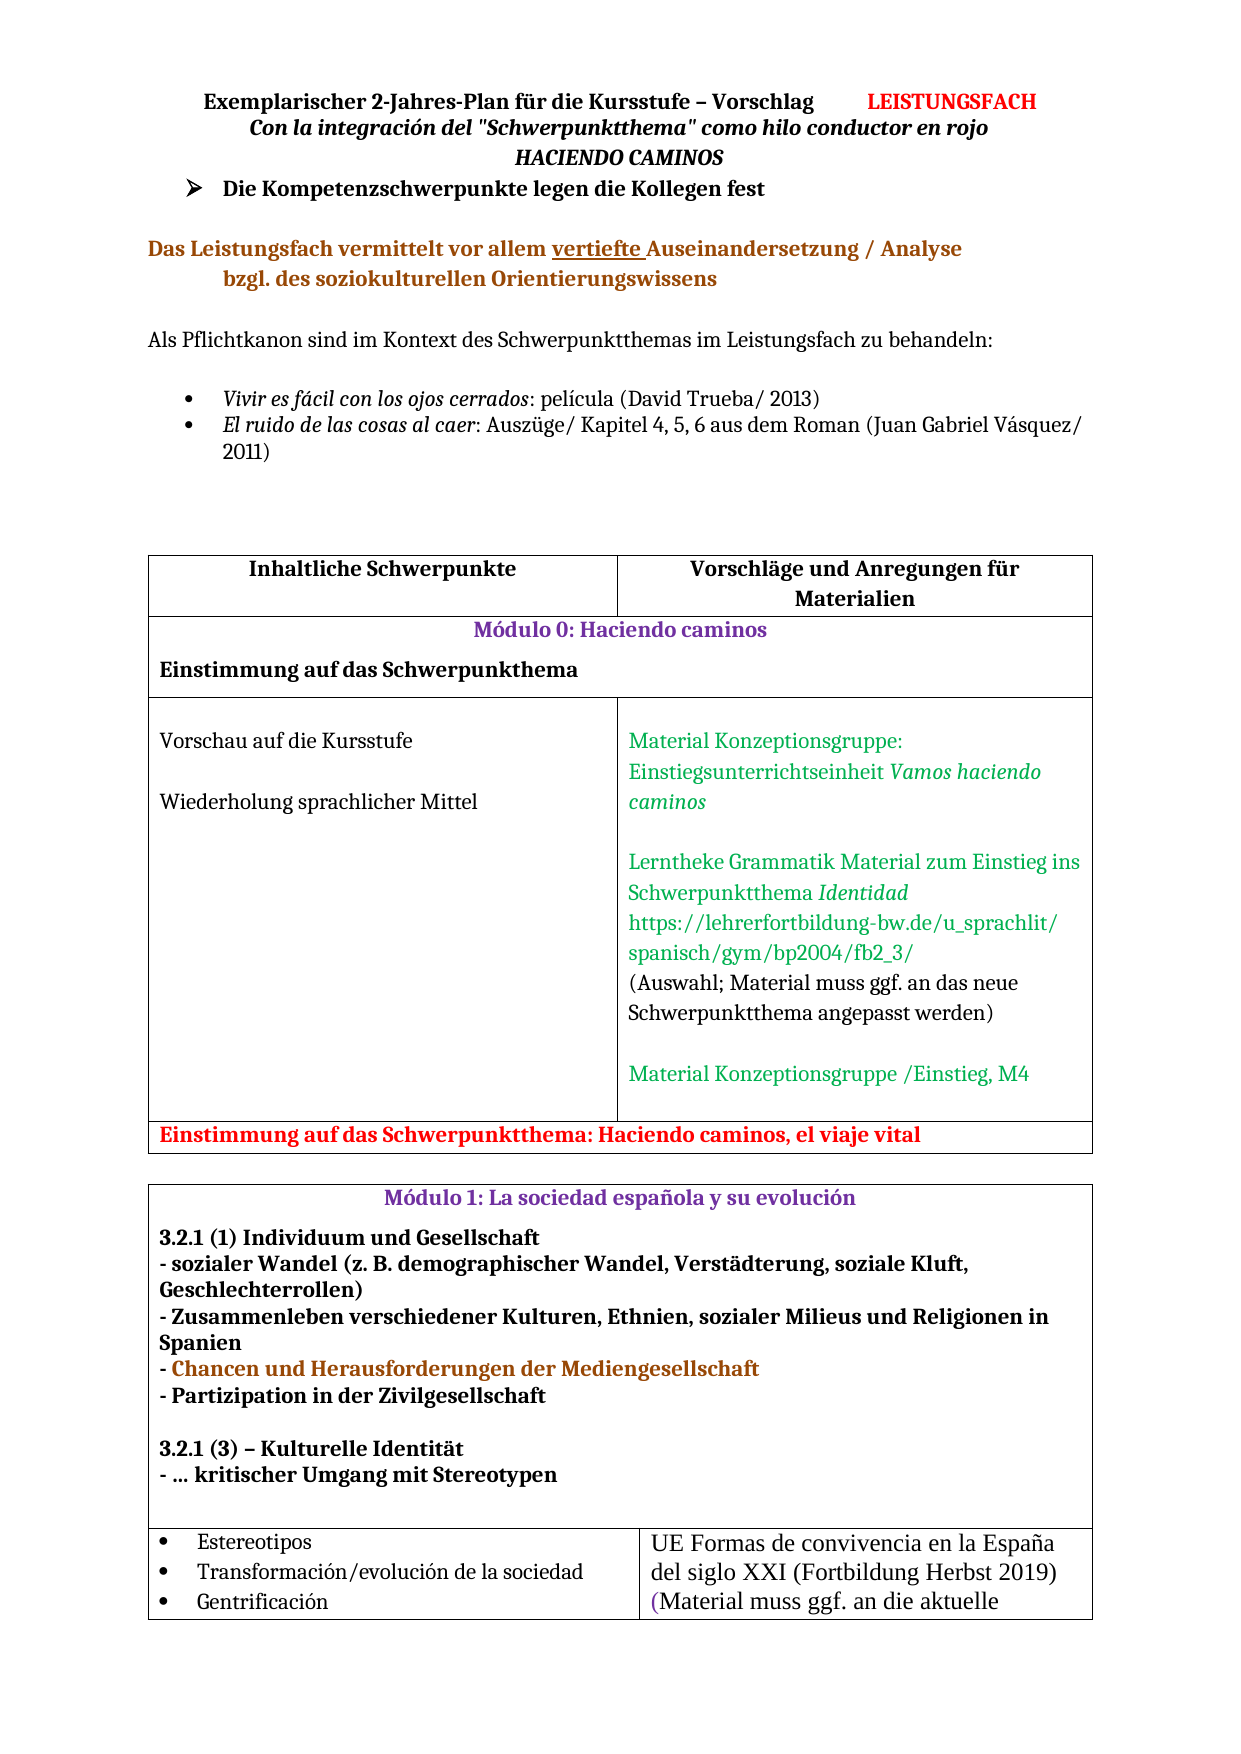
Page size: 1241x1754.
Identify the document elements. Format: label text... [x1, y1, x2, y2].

table_cell Einstimmung auf das Schwerpunktthema: Haciendo caminos, el viaje vital [149, 1151, 1092, 1182]
text Con la integración del "Schwerpunktthema" como hilo conductor en rojo [148, 115, 1093, 141]
table_cell Material Konzeptionsgruppe: Einstiegsunterrichtseinheit Vamos haciendo caminos Lerntheke Grammatik Material zum Einstieg ins Schwerpunktthema Identidad https://lehrerfortbildung-bw.de/u_sprachlit/spanisch/gym/bp2004/fb2_3/ (Auswahl; Material muss ggf. an das neue Schwerpunktthema angepasst werden) Material Konzeptionsgruppe /Einstieg, M4 [618, 727, 1092, 1150]
text Exemplarischer 2-Jahres-Plan für die Kursstufe – Vorschlag LEISTUNGSFACH [148, 89, 1093, 115]
table_cell Módulo 0: Haciendo caminos Einstimmung auf das Schwerpunkthema [149, 646, 1092, 726]
text HACIENDO CAMINOS [148, 145, 1093, 172]
table_cell Vorschau auf die Kursstufe Wiederholung sprachlicher Mittel [149, 727, 617, 1150]
list El ruido de las cosas al caer: Auszüge/ Kapitel 4, 5, 6 aus dem Roman (Juan Gabriel Vásquez/ 2011) [185, 441, 1093, 494]
list Vivir es fácil con los ojos cerrados: película (David Trueba/ 2013) [185, 386, 1093, 412]
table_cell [149, 1558, 639, 1618]
table_header Vorschläge und Anregungen für Materialien [618, 585, 1092, 645]
list Die Kompetenzschwerpunkte legen die Kollegen fest [185, 175, 1093, 202]
text bzgl. des soziokulturellen Orientierungswissens [223, 266, 1093, 292]
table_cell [640, 1558, 1092, 1618]
table_header Módulo 1: La sociedad española y su evolución 3.2.1 (1) Individuum und Gesellschaft - sozialer Wandel (z. B. demographischer Wandel, Verstädterung, soziale Kluft, Geschlechterrollen) - Zusammenleben verschiedener Kulturen, Ethnien, sozialer Milieus und Religionen in Spanien - Chancen und Herausforderungen der Mediengesellschaft - Partizipation in der Zivilgesellschaft 3.2.1 (3) – Kulturelle Identität - … kritischer Umgang mit Stereotypen [149, 1214, 1092, 1557]
table_header Inhaltliche Schwerpunkte [149, 585, 617, 645]
text Das Leistungsfach vermittelt vor allem vertiefte Auseinandersetzung / Analyse [148, 236, 1093, 262]
text Als Pflichtkanon sind im Kontext des Schwerpunktthemas im Leistungsfach zu behandeln: [148, 326, 1093, 353]
